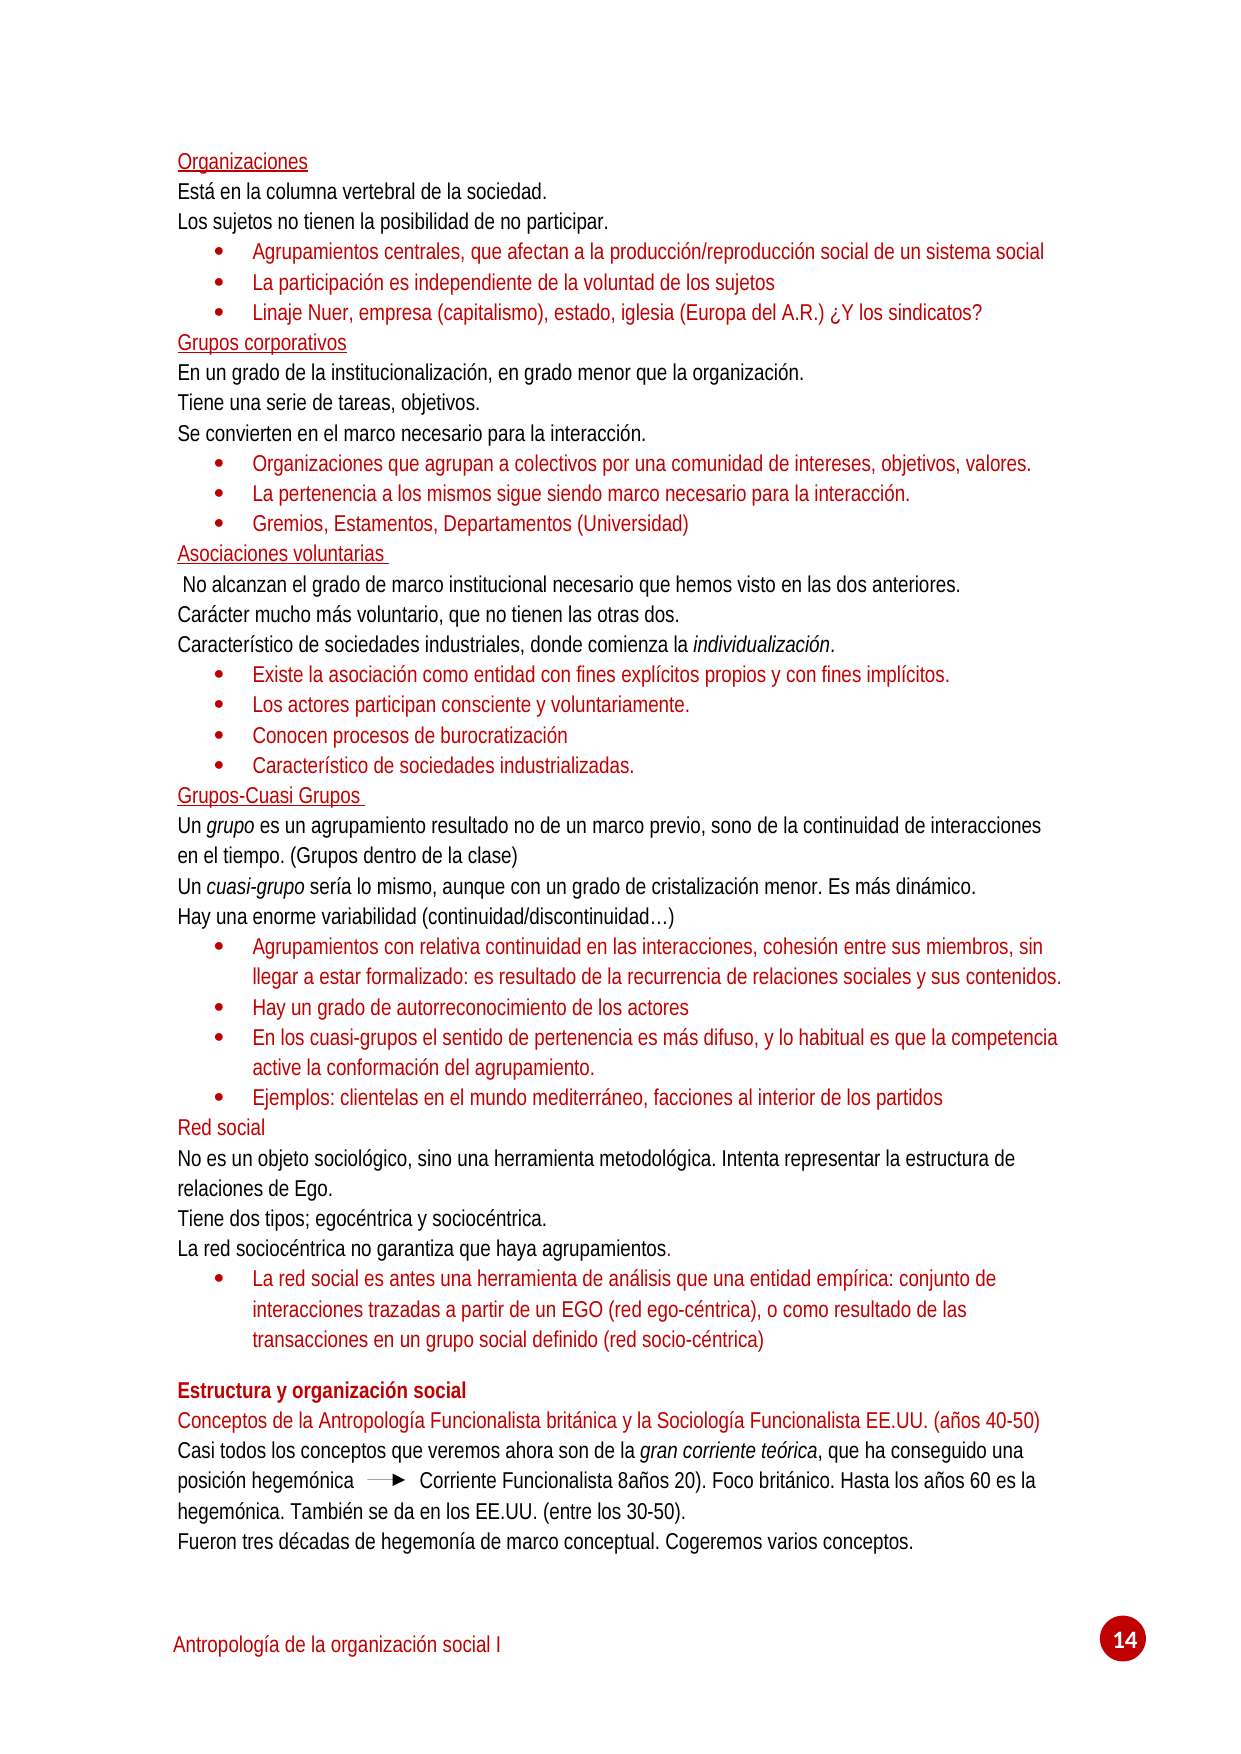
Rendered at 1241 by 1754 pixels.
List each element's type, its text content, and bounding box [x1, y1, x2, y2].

text La red sociocéntrica no garantiza que haya agrupamientos. [177, 1235, 1063, 1261]
text Grupos-Cuasi Grupos [177, 782, 1063, 808]
list Existe la asociación como entidad con fines explícitos propios y con fines implícitos. [215, 661, 1063, 687]
text Grupos corporativos [177, 329, 1063, 355]
text Red social [177, 1114, 1063, 1141]
text Está en la columna vertebral de la sociedad. [177, 178, 1063, 204]
text No es un objeto sociológico, sino una herramienta metodológica. Intenta representar la estructura de relaciones de Ego. [177, 1144, 1063, 1201]
text Conceptos de la Antropología Funcionalista británica y la Sociología Funcionalista EE.UU. (años 40-50) [177, 1407, 1063, 1433]
text Característico de sociedades industriales, donde comienza la individualización. [177, 631, 1063, 657]
list Conocen procesos de burocratización [215, 722, 1063, 748]
list Agrupamientos con relativa continuidad en las interacciones, cohesión entre sus miembros, sin llegar a estar formalizado: es resultado de la recurrencia de relaciones sociales y sus contenidos. [215, 933, 1063, 989]
list En los cuasi-grupos el sentido de pertenencia es más difuso, y lo habitual es que la competencia active la conformación del agrupamiento. [215, 1024, 1063, 1080]
list Agrupamientos centrales, que afectan a la producción/reproducción social de un sistema social [215, 238, 1063, 264]
text Fueron tres décadas de hegemonía de marco conceptual. Cogeremos varios conceptos. [177, 1528, 1063, 1554]
text Los sujetos no tienen la posibilidad de no participar. [177, 208, 1063, 234]
list Hay un grado de autorreconocimiento de los actores [215, 993, 1063, 1020]
text Un cuasi-grupo sería lo mismo, aunque con un grado de cristalización menor. Es más dinámico. [177, 873, 1063, 899]
list Ejemplos: clientelas en el mundo mediterráneo, facciones al interior de los partidos [215, 1084, 1063, 1110]
text Casi todos los conceptos que veremos ahora son de la gran corriente teórica, que ha conseguido una posición hegemónica Corriente Funcionalista 8años 20). Foco británico. Hasta los años 60 es la hegemónica. También se da en los EE.UU. (entre los 30-50). [177, 1437, 1063, 1524]
text Hay una enorme variabilidad (continuidad/discontinuidad…) [177, 903, 1063, 929]
list Gremios, Estamentos, Departamentos (Universidad) [215, 510, 1063, 536]
text Asociaciones voluntarias [177, 540, 1063, 567]
list Linaje Nuer, empresa (capitalismo), estado, iglesia (Europa del A.R.) ¿Y los sindicatos? [215, 299, 1063, 325]
list Organizaciones que agrupan a colectivos por una comunidad de intereses, objetivos, valores. [215, 450, 1063, 476]
text Un grupo es un agrupamiento resultado no de un marco previo, sono de la continuidad de interacciones en el tiempo. (Grupos dentro de la clase) [177, 812, 1063, 869]
text Estructura y organización social [177, 1377, 1063, 1403]
text No alcanzan el grado de marco institucional necesario que hemos visto en las dos anteriores. [177, 571, 1063, 597]
list La pertenencia a los mismos sigue siendo marco necesario para la interacción. [215, 480, 1063, 506]
text Tiene dos tipos; egocéntrica y sociocéntrica. [177, 1205, 1063, 1231]
text Carácter mucho más voluntario, que no tienen las otras dos. [177, 601, 1063, 627]
list La participación es independiente de la voluntad de los sujetos [215, 268, 1063, 295]
text En un grado de la institucionalización, en grado menor que la organización. [177, 359, 1063, 385]
list La red social es antes una herramienta de análisis que una entidad empírica: conjunto de interacciones trazadas a partir de un EGO (red ego-céntrica), o como resultado de las transacciones en un grupo social definido (red socio-céntrica) [215, 1265, 1063, 1352]
text Tiene una serie de tareas, objetivos. [177, 389, 1063, 416]
list Característico de sociedades industrializadas. [215, 752, 1063, 778]
list Los actores participan consciente y voluntariamente. [215, 691, 1063, 718]
text Se convierten en el marco necesario para la interacción. [177, 419, 1063, 446]
text Organizaciones [177, 148, 1063, 174]
